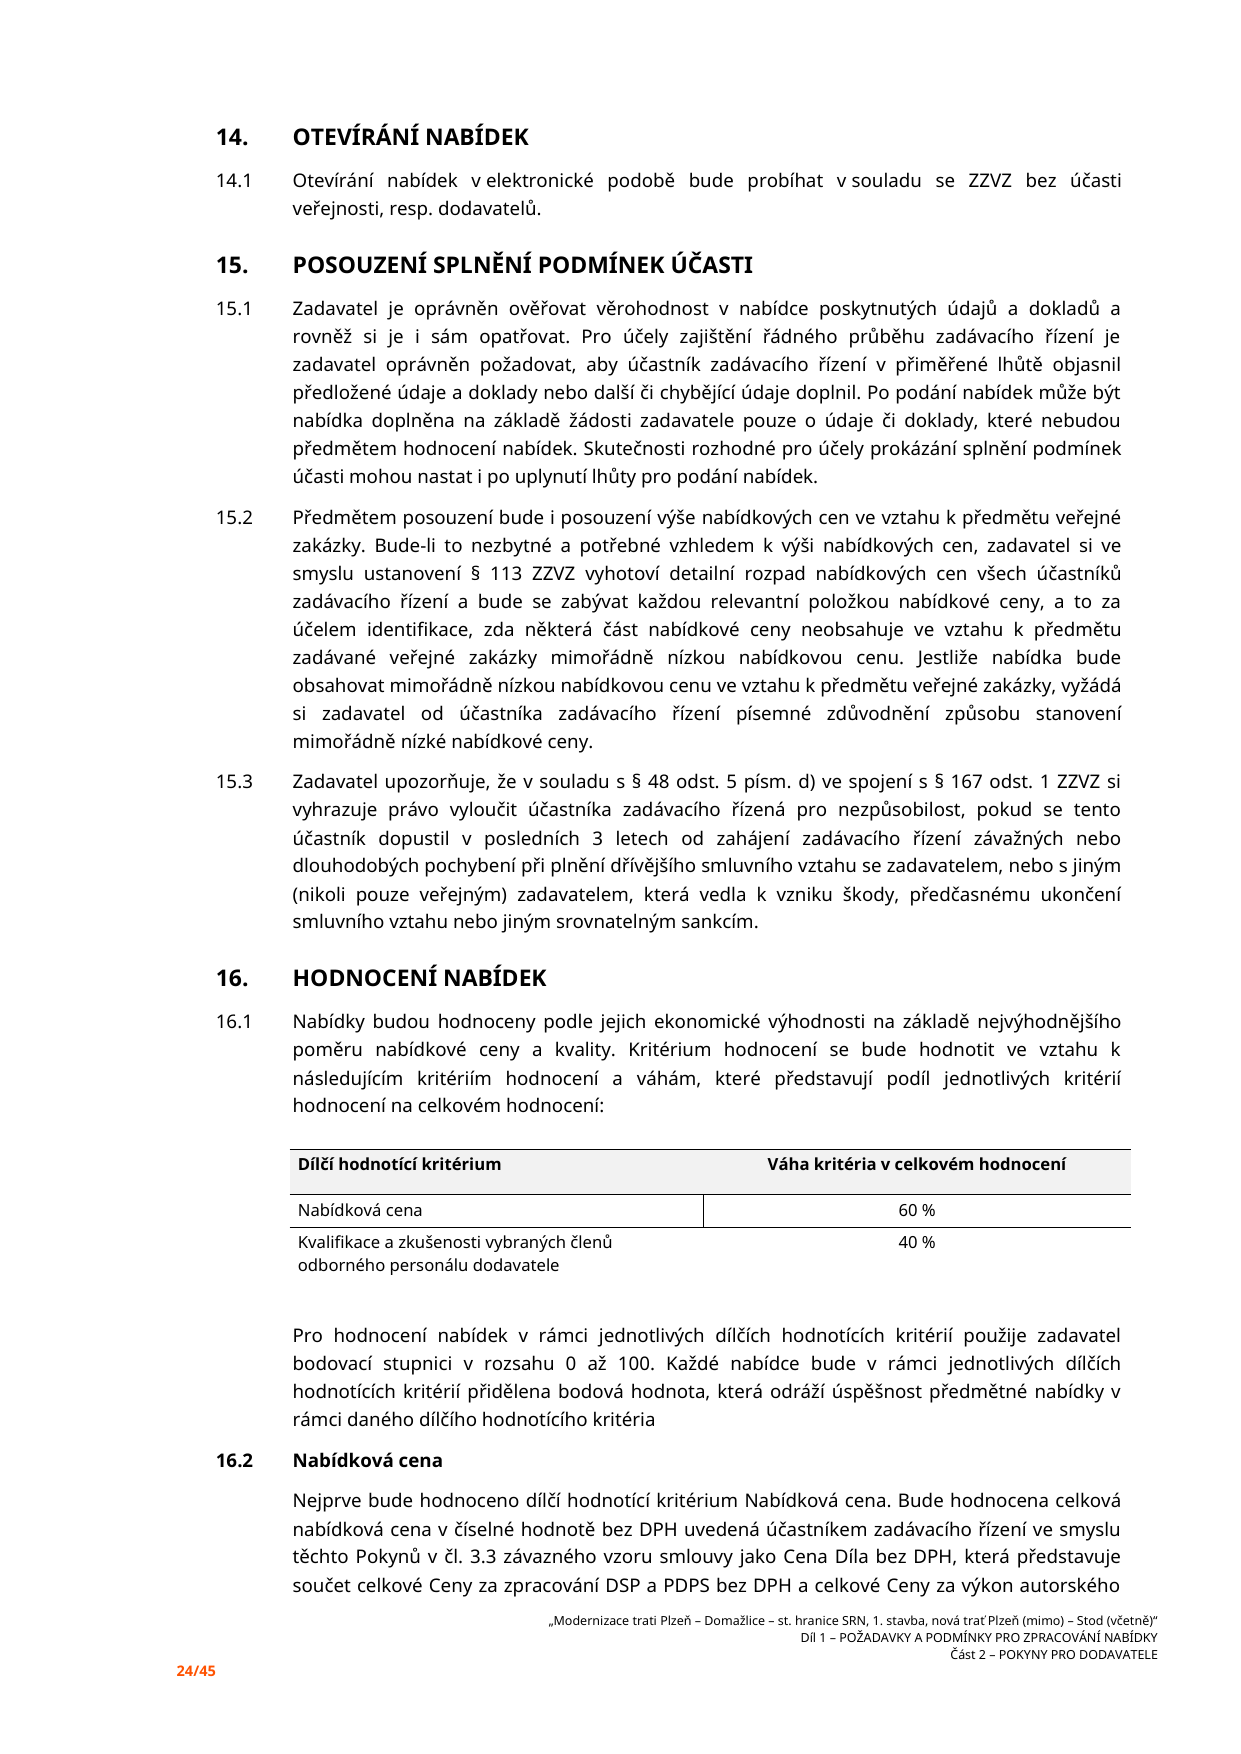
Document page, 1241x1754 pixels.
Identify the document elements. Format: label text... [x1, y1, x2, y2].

text Zadavatel je oprávněn ověřovat věrohodnost v nabídce poskytnutých údajů a dokladů a rovněž si je i sám opatřovat. Pro účely zajištění řádného průběhu zadávacího řízení je zadavatel oprávněn požadovat, aby účastník zadávacího řízení v přiměřené lhůtě objasnil předložené údaje a doklady nebo další či chybějící údaje doplnil. Po podání nabídek může být nabídka doplněna na základě žádosti zadavatele pouze o údaje či doklady, které nebudou předmětem hodnocení nabídek. Skutečnosti rozhodné pro účely prokázání splnění podmínek účasti mohou nastat i po uplynutí lhůty pro podání nabídek. [216, 295, 1122, 489]
text Otevírání nabídek v elektronické podobě bude probíhat v souladu se ZZVZ bez účasti veřejnosti, resp. dodavatelů. [216, 167, 1122, 221]
list Pro hodnocení nabídek v rámci jednotlivých dílčích hodnotících kritérií použije zadavatel bodovací stupnici v rozsahu 0 až 100. Každé nabídce bude v rámci jednotlivých dílčích hodnotících kritérií přidělena bodová hodnota, která odráží úspěšnost předmětné nabídky v rámci daného dílčího hodnotícího kritéria [292, 1323, 1122, 1432]
text Nabídková cena [216, 1447, 1122, 1473]
text POSOUZENÍ SPLNĚNÍ PODMÍNEK ÚČASTI [216, 248, 1122, 280]
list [292, 1488, 1122, 1597]
text OTEVÍRÁNÍ NABÍDEK [216, 121, 1122, 152]
text Předmětem posouzení bude i posouzení výše nabídkových cen ve vztahu k předmětu veřejné zakázky. Bude-li to nezbytné a potřebné vzhledem k výši nabídkových cen, zadavatel si ve smyslu ustanovení § 113 ZZVZ vyhotoví detailní rozpad nabídkových cen všech účastníků zadávacího řízení a bude se zabývat každou relevantní položkou nabídkové ceny, a to za účelem identifikace, zda některá část nabídkové ceny neobsahuje ve vztahu k předmětu zadávané veřejné zakázky mimořádně nízkou nabídkovou cenu. Jestliže nabídka bude obsahovat mimořádně nízkou nabídkovou cenu ve vztahu k předmětu veřejné zakázky, vyžádá si zadavatel od účastníka zadávacího řízení písemné zdůvodnění způsobu stanovení mimořádně nízké nabídkové ceny. [216, 504, 1122, 754]
table_header Váha kritéria v celkovém hodnocení [703, 1150, 1131, 1194]
text Nabídky budou hodnoceny podle jejich ekonomické výhodnosti na základě nejvýhodnějšího poměru nabídkové ceny a kvality. Kritérium hodnocení se bude hodnotit ve vztahu k následujícím kritériím hodnocení a váhám, které představují podíl jednotlivých kritérií hodnocení na celkovém hodnocení: [216, 1009, 1122, 1118]
text HODNOCENÍ NABÍDEK [216, 962, 1122, 993]
table_cell 40 % [703, 1228, 1131, 1282]
text Zadavatel upozorňuje, že v souladu s § 48 odst. 5 písm. d) ve spojení s § 167 odst. 1 ZZVZ si vyhrazuje právo vyloučit účastníka zadávacího řízená pro nezpůsobilost, pokud se tento účastník dopustil v posledních 3 letech od zahájení zadávacího řízení závažných nebo dlouhodobých pochybení při plnění dřívějšího smluvního vztahu se zadavatelem, nebo s jiným (nikoli pouze veřejným) zadavatelem, která vedla k vzniku škody, předčasnému ukončení smluvního vztahu nebo jiným srovnatelným sankcím. [216, 769, 1122, 934]
table_cell 60 % [704, 1195, 1131, 1227]
table_header Dílčí hodnotící kritérium [290, 1150, 703, 1194]
table_cell Kvalifikace a zkušenosti vybraných členů odborného personálu dodavatele [290, 1228, 703, 1282]
table_cell Nabídková cena [290, 1195, 703, 1227]
